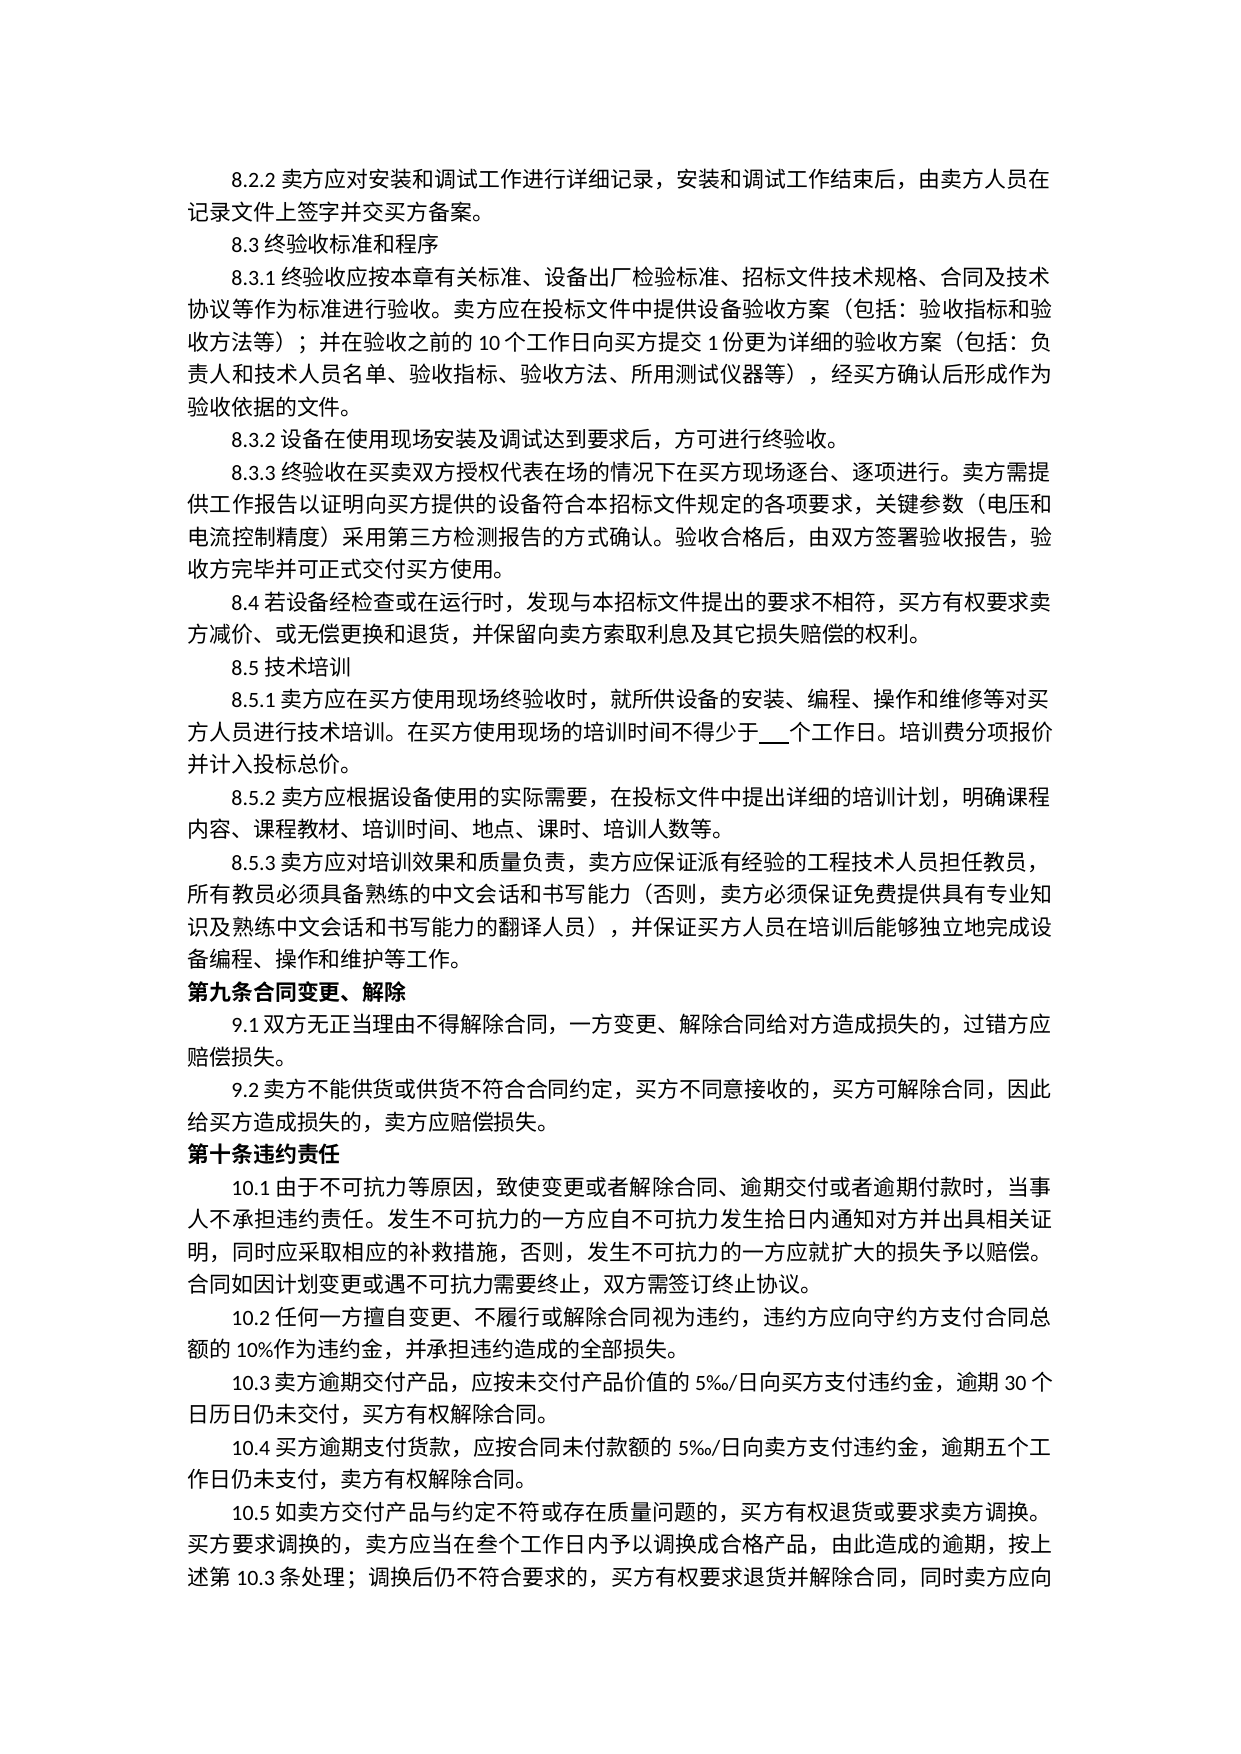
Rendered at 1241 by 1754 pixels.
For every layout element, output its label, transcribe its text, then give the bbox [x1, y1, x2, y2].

text 8.3.1 终验收应按本章有关标准、设备出厂检验标准、招标文件技术规格、合同及技术协议等作为标准进行验收。卖方应在投标文件中提供设备验收方案（包括：验收指标和验收方法等）；并在验收之前的10个工作日向买方提交1份更为详细的验收方案（包括：负责人和技术人员名单、验收指标、验收方法、所用测试仪器等），经买方确认后形成作为验收依据的文件。 [187, 259, 1053, 422]
text 9.2卖方不能供货或供货不符合合同约定，买方不同意接收的，买方可解除合同，因此给买方造成损失的，卖方应赔偿损失。 [187, 1072, 1053, 1137]
text 第九条合同变更、解除 [187, 974, 1053, 1007]
text 10.4买方逾期支付货款，应按合同未付款额的5‰/日向卖方支付违约金，逾期五个工作日仍未支付，卖方有权解除合同。 [187, 1429, 1053, 1494]
text 8.2.2 卖方应对安装和调试工作进行详细记录，安装和调试工作结束后，由卖方人员在记录文件上签字并交买方备案。 [187, 162, 1053, 227]
text 第十条违约责任 [187, 1137, 1053, 1169]
text 10.1由于不可抗力等原因，致使变更或者解除合同、逾期交付或者逾期付款时，当事人不承担违约责任。发生不可抗力的一方应自不可抗力发生拾日内通知对方并出具相关证明，同时应采取相应的补救措施，否则，发生不可抗力的一方应就扩大的损失予以赔偿。合同如因计划变更或遇不可抗力需要终止，双方需签订终止协议。 [187, 1169, 1053, 1299]
text 8.5.2 卖方应根据设备使用的实际需要，在投标文件中提出详细的培训计划，明确课程内容、课程教材、培训时间、地点、课时、培训人数等。 [187, 779, 1053, 844]
text 10.3卖方逾期交付产品，应按未交付产品价值的5‰/日向买方支付违约金，逾期30个日历日仍未交付，买方有权解除合同。 [187, 1364, 1053, 1429]
text 8.4 若设备经检查或在运行时，发现与本招标文件提出的要求不相符，买方有权要求卖方减价、或无偿更换和退货，并保留向卖方索取利息及其它损失赔偿的权利。 [187, 584, 1053, 649]
text 8.5.3卖方应对培训效果和质量负责，卖方应保证派有经验的工程技术人员担任教员，所有教员必须具备熟练的中文会话和书写能力（否则，卖方必须保证免费提供具有专业知识及熟练中文会话和书写能力的翻译人员），并保证买方人员在培训后能够独立地完成设备编程、操作和维护等工作。 [187, 844, 1053, 974]
text 8.5 技术培训 [187, 649, 1053, 682]
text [187, 1494, 1053, 1592]
text 8.3.3 终验收在买卖双方授权代表在场的情况下在买方现场逐台、逐项进行。卖方需提供工作报告以证明向买方提供的设备符合本招标文件规定的各项要求，关键参数（电压和电流控制精度）采用第三方检测报告的方式确认。验收合格后，由双方签署验收报告，验收方完毕并可正式交付买方使用。 [187, 454, 1053, 584]
text 8.3 终验收标准和程序 [187, 227, 1053, 259]
text 8.5.1卖方应在买方使用现场终验收时，就所供设备的安装、编程、操作和维修等对买方人员进行技术培训。在买方使用现场的培训时间不得少于 个工作日。培训费分项报价并计入投标总价。 [187, 682, 1053, 779]
text 10.2任何一方擅自变更、不履行或解除合同视为违约，违约方应向守约方支付合同总额的10%作为违约金，并承担违约造成的全部损失。 [187, 1299, 1053, 1364]
text 9.1双方无正当理由不得解除合同，一方变更、解除合同给对方造成损失的，过错方应赔偿损失。 [187, 1007, 1053, 1072]
text 8.3.2 设备在使用现场安装及调试达到要求后，方可进行终验收。 [187, 422, 1053, 454]
